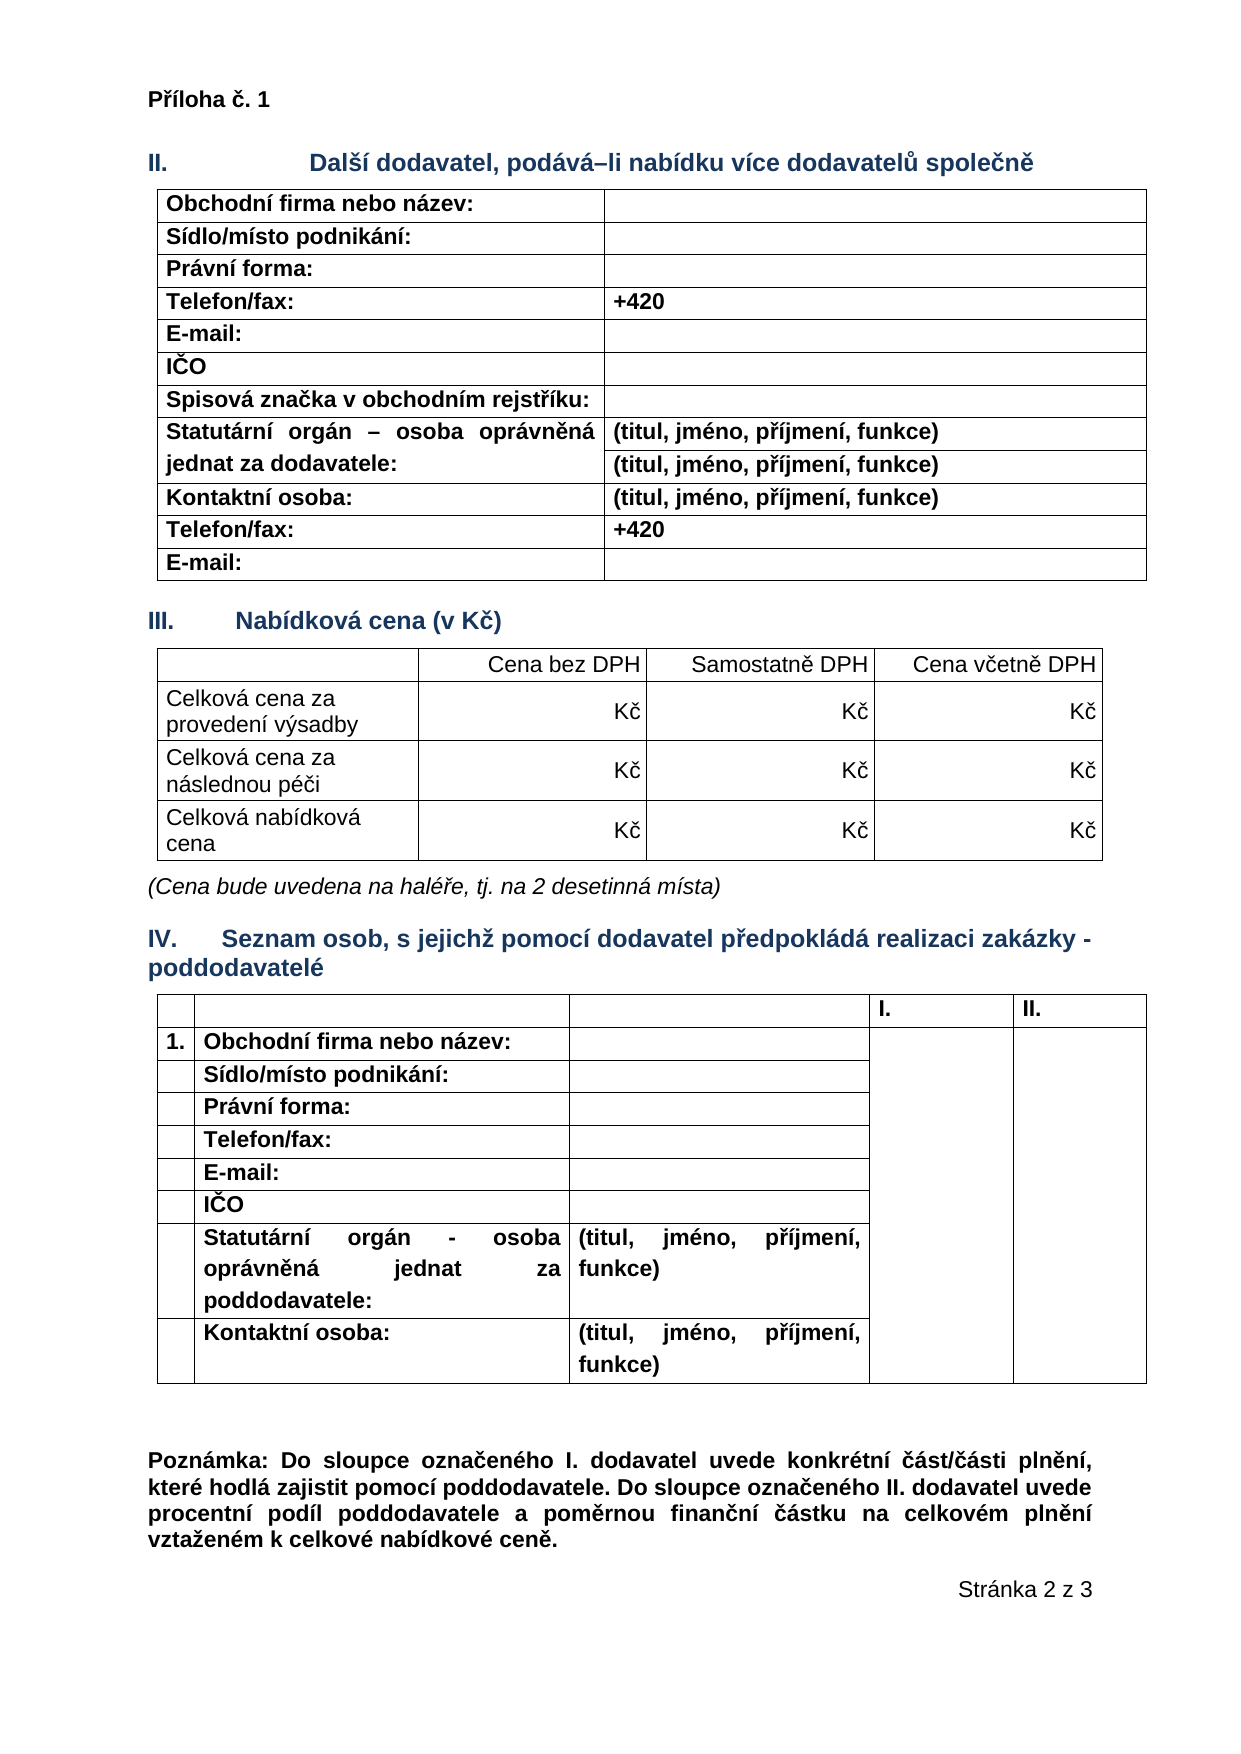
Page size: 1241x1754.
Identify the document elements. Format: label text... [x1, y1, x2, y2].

table_cell Statutární orgán – osoba oprávněná jednat za dodavatele: [158, 418, 604, 482]
table_cell Sídlo/místo podnikání: [195, 1061, 569, 1092]
table_header Obchodní firma nebo název: [158, 190, 604, 222]
table_cell Telefon/fax: [158, 516, 604, 548]
table_cell IČO [158, 353, 604, 384]
table_cell [158, 1061, 194, 1092]
subtitle (Cena bude uvedena na haléře, tj. na 2 desetinná místa) [148, 873, 1093, 899]
table_cell Celková nabídková cena [158, 801, 418, 859]
table_header Cena bez DPH [419, 649, 646, 681]
table_cell 1. [158, 1028, 194, 1059]
table_cell [158, 1093, 194, 1125]
table_header [195, 995, 569, 1027]
table_cell Kč [647, 741, 874, 800]
table_header Cena včetně DPH [875, 649, 1102, 681]
table_cell (titul, jméno, příjmení, funkce) [570, 1319, 869, 1382]
table_cell [158, 1224, 194, 1318]
subtitle Další dodavatel, podává–li nabídku více dodavatelů společně [148, 148, 1093, 176]
table_cell Kč [647, 682, 874, 740]
table_cell Právní forma: [158, 255, 604, 287]
table_header Samostatně DPH [647, 649, 874, 681]
subtitle Nabídková cena (v Kč) [148, 606, 1093, 635]
table_header [605, 190, 1146, 222]
table_cell [570, 1191, 869, 1223]
table_cell IČO [195, 1191, 569, 1223]
table_cell (titul, jméno, příjmení, funkce) [605, 451, 1146, 482]
table_header II. [1014, 995, 1146, 1027]
table_cell Telefon/fax: [195, 1126, 569, 1157]
table_cell (titul, jméno, příjmení, funkce) [570, 1224, 869, 1318]
table_cell Kč [875, 801, 1102, 859]
table_cell Kontaktní osoba: [195, 1319, 569, 1382]
table_cell [570, 1159, 869, 1190]
table_cell [605, 353, 1146, 384]
table_cell Kč [875, 682, 1102, 740]
table_cell [605, 386, 1146, 417]
table_cell +420 [605, 516, 1146, 548]
table_cell [158, 1319, 194, 1382]
table_cell Sídlo/místo podnikání: [158, 223, 604, 254]
table_header [570, 995, 869, 1027]
table_cell Obchodní firma nebo název: [195, 1028, 569, 1059]
table_cell (titul, jméno, příjmení, funkce) [605, 418, 1146, 450]
table_cell [570, 1028, 869, 1059]
table_cell E-mail: [158, 549, 604, 580]
table_cell E-mail: [195, 1159, 569, 1190]
table_cell (titul, jméno, příjmení, funkce) [605, 484, 1146, 515]
table_cell Kč [419, 741, 646, 800]
table_cell Spisová značka v obchodním rejstříku: [158, 386, 604, 417]
table_cell Kontaktní osoba: [158, 484, 604, 515]
table_cell [605, 549, 1146, 580]
table_cell Kč [419, 682, 646, 740]
table_header [158, 649, 418, 681]
table_cell +420 [605, 288, 1146, 319]
table_cell [1014, 1028, 1146, 1382]
table_cell [605, 320, 1146, 352]
table_cell Právní forma: [195, 1093, 569, 1125]
text Poznámka: Do sloupce označeného I. dodavatel uvede konkrétní část/části plnění, které hodlá zajistit pomocí poddodavatele. Do sloupce označeného II. dodavatel uvede procentní podíl poddodavatele a poměrnou finanční částku na celkovém plnění vztaženém k celkové nabídkové ceně. [148, 1447, 1093, 1553]
subtitle Seznam osob, s jejichž pomocí dodavatel předpokládá realizaci zakázky - poddodavatelé [148, 924, 1093, 982]
table_cell E-mail: [158, 320, 604, 352]
table_cell [570, 1061, 869, 1092]
table_cell Celková cena za následnou péči [158, 741, 418, 800]
table_cell [570, 1126, 869, 1157]
table_cell [605, 255, 1146, 287]
table_cell [570, 1093, 869, 1125]
table_cell Kč [875, 741, 1102, 800]
table_cell [870, 1028, 1013, 1382]
table_cell Kč [419, 801, 646, 859]
table_cell Celková cena za provedení výsadby [158, 682, 418, 740]
table_header I. [870, 995, 1013, 1027]
table_header [158, 995, 194, 1027]
table_cell [158, 1159, 194, 1190]
table_cell [605, 223, 1146, 254]
table_cell Kč [647, 801, 874, 859]
table_cell [158, 1191, 194, 1223]
table_cell Telefon/fax: [158, 288, 604, 319]
table_cell [158, 1126, 194, 1157]
table_cell Statutární orgán - osoba oprávněná jednat za poddodavatele: [195, 1224, 569, 1318]
